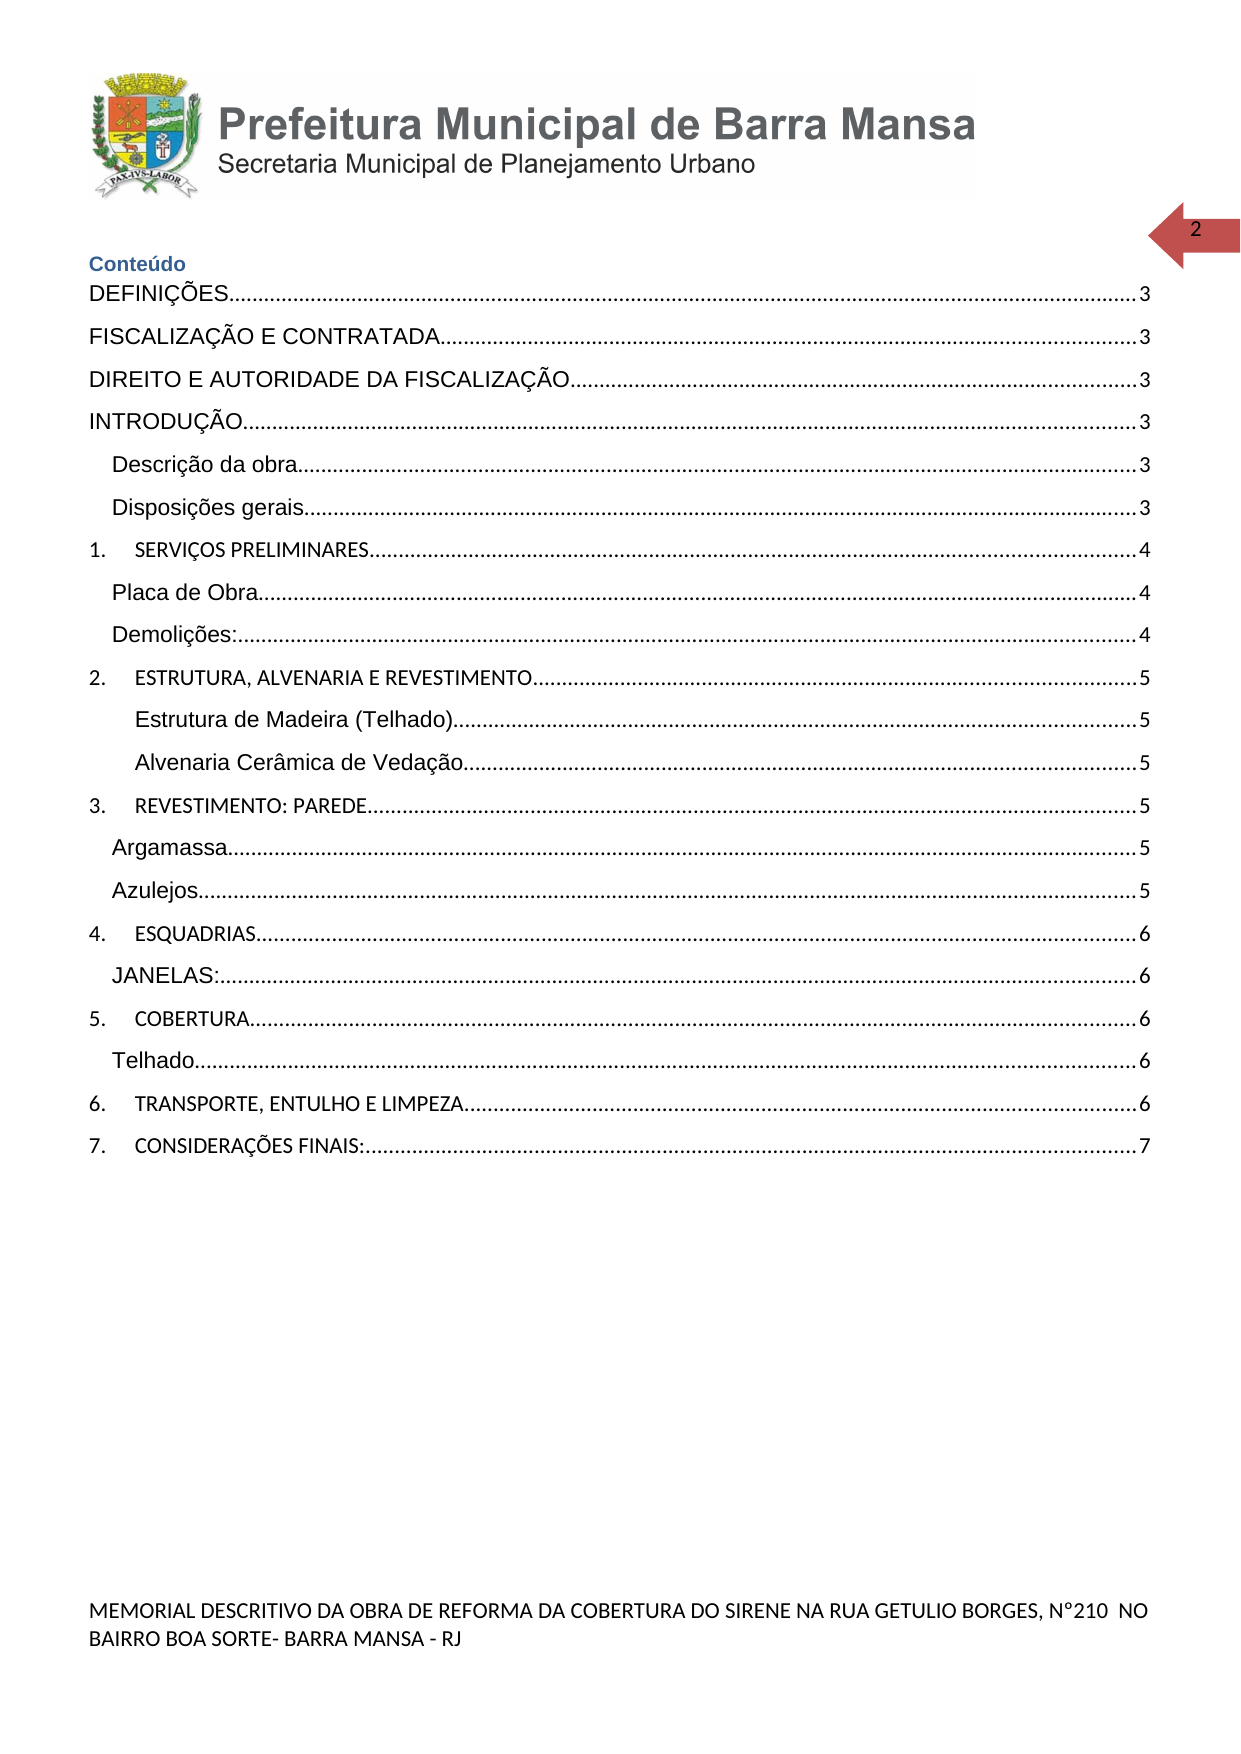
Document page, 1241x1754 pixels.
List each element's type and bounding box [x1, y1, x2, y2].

picture [88, 73, 975, 202]
